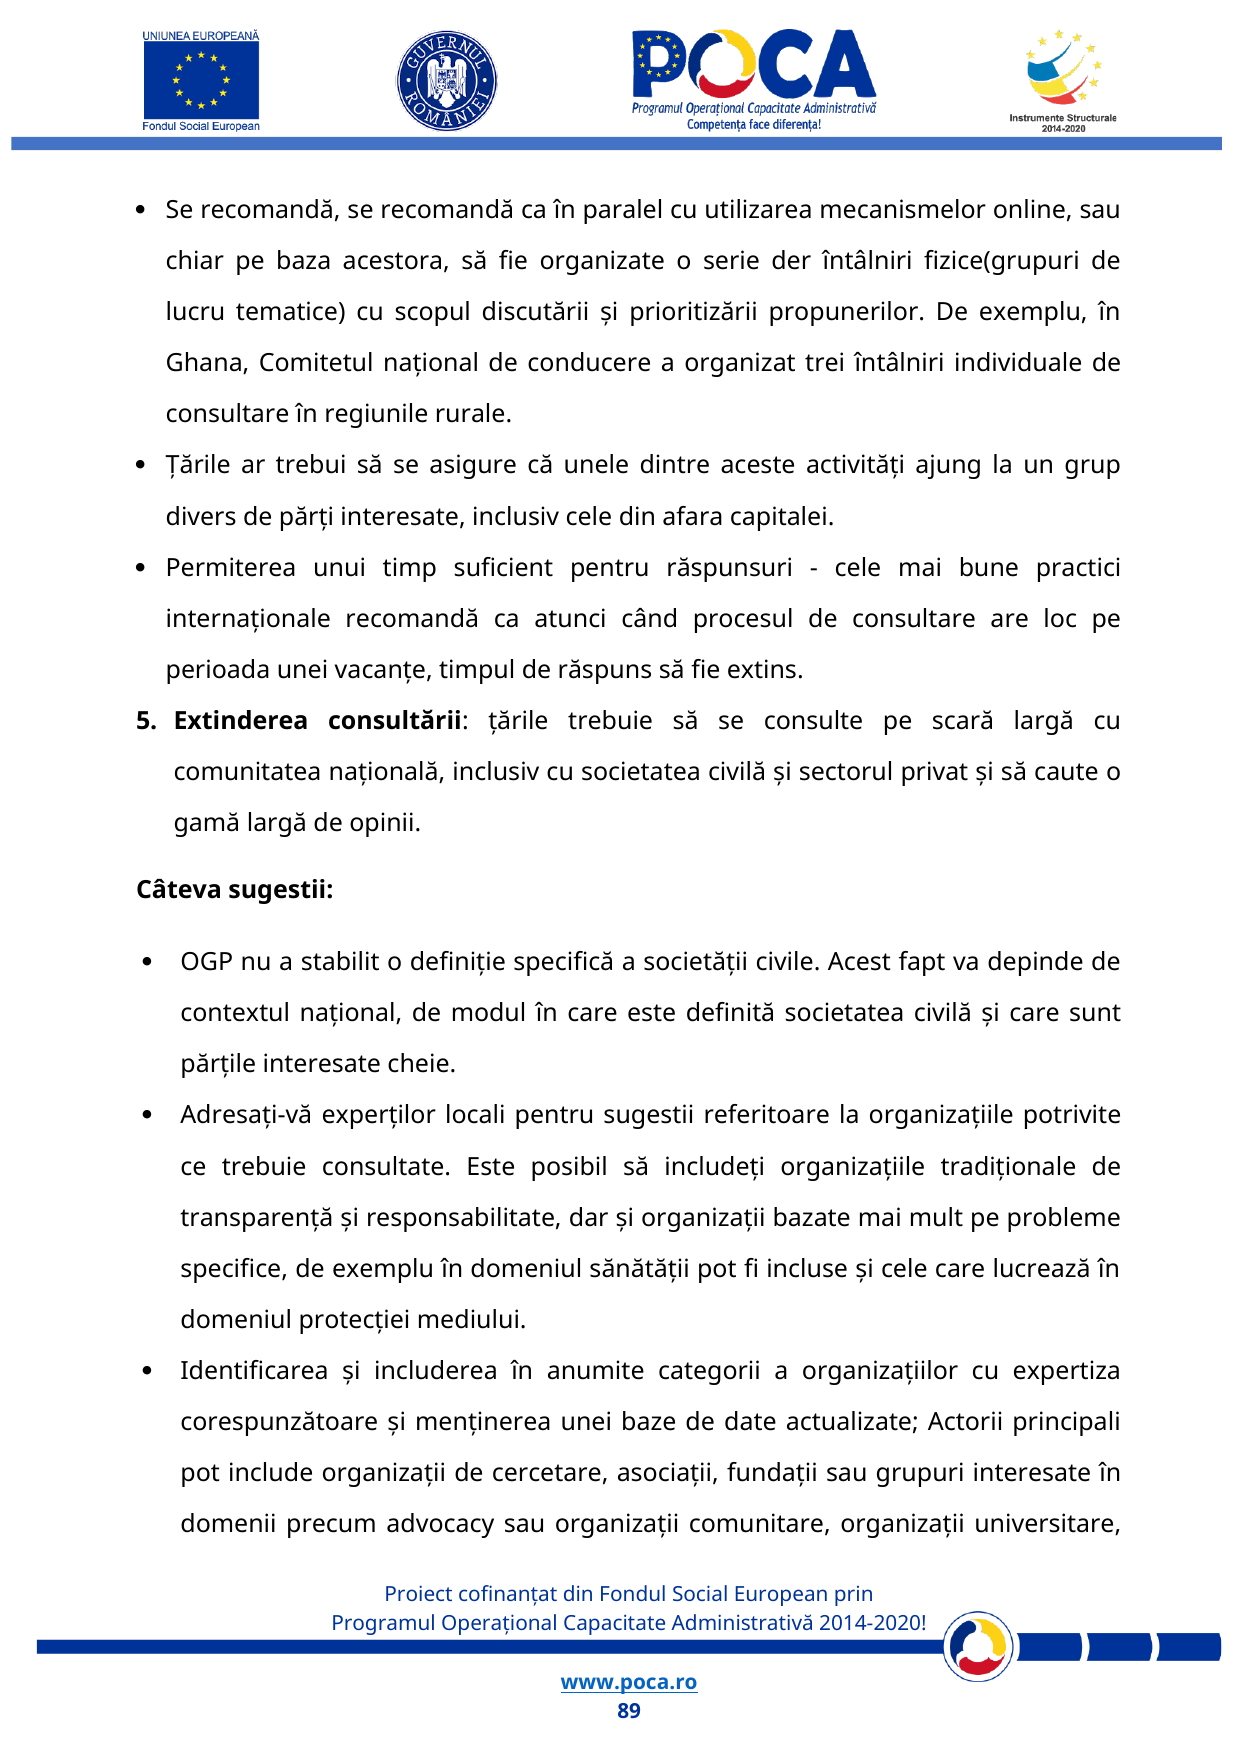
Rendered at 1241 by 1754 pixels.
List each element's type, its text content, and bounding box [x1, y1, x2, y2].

text Câteva sugestii: [136, 872, 1122, 906]
list Adresați-vă experților locali pentru sugestii referitoare la organizațiile potrivite ce trebuie consultate. Este posibil să includeți organizațiile tradiționale de transparență și responsabilitate, dar și organizații bazate mai mult pe probleme specifice, de exemplu în domeniul sănătății pot fi incluse și cele care lucrează în domeniul protecției mediului. [143, 1097, 1122, 1335]
list OGP nu a stabilit o definiție specifică a societății civile. Acest fapt va depinde de contextul național, de modul în care este definită societatea civilă și care sunt părțile interesate cheie. [143, 944, 1122, 1080]
picture [36, 1611, 1222, 1682]
list Se recomandă, se recomandă ca în paralel cu utilizarea mecanismelor online, sau chiar pe baza acestora, să fie organizate o serie der întâlniri fizice(grupuri de lucru tematice) cu scopul discutării și prioritizării propunerilor. De exemplu, în Ghana, Comitetul național de conducere a organizat trei întâlniri individuale de consultare în regiunile rurale. [136, 192, 1122, 430]
list Extinderea consultării: țările trebuie să se consulte pe scară largă cu comunitatea națională, inclusiv cu societatea civilă și sectorul privat și să caute o gamă largă de opinii. [136, 702, 1122, 838]
list Permiterea unui timp suficient pentru răspunsuri - cele mai bune practici internaționale recomandă ca atunci când procesul de consultare are loc pe perioada unei vacanțe, timpul de răspuns să fie extins. [136, 549, 1122, 685]
picture [141, 29, 1117, 132]
list Țările ar trebui să se asigure că unele dintre aceste activități ajung la un grup divers de părți interesate, inclusiv cele din afara capitalei. [136, 447, 1122, 532]
